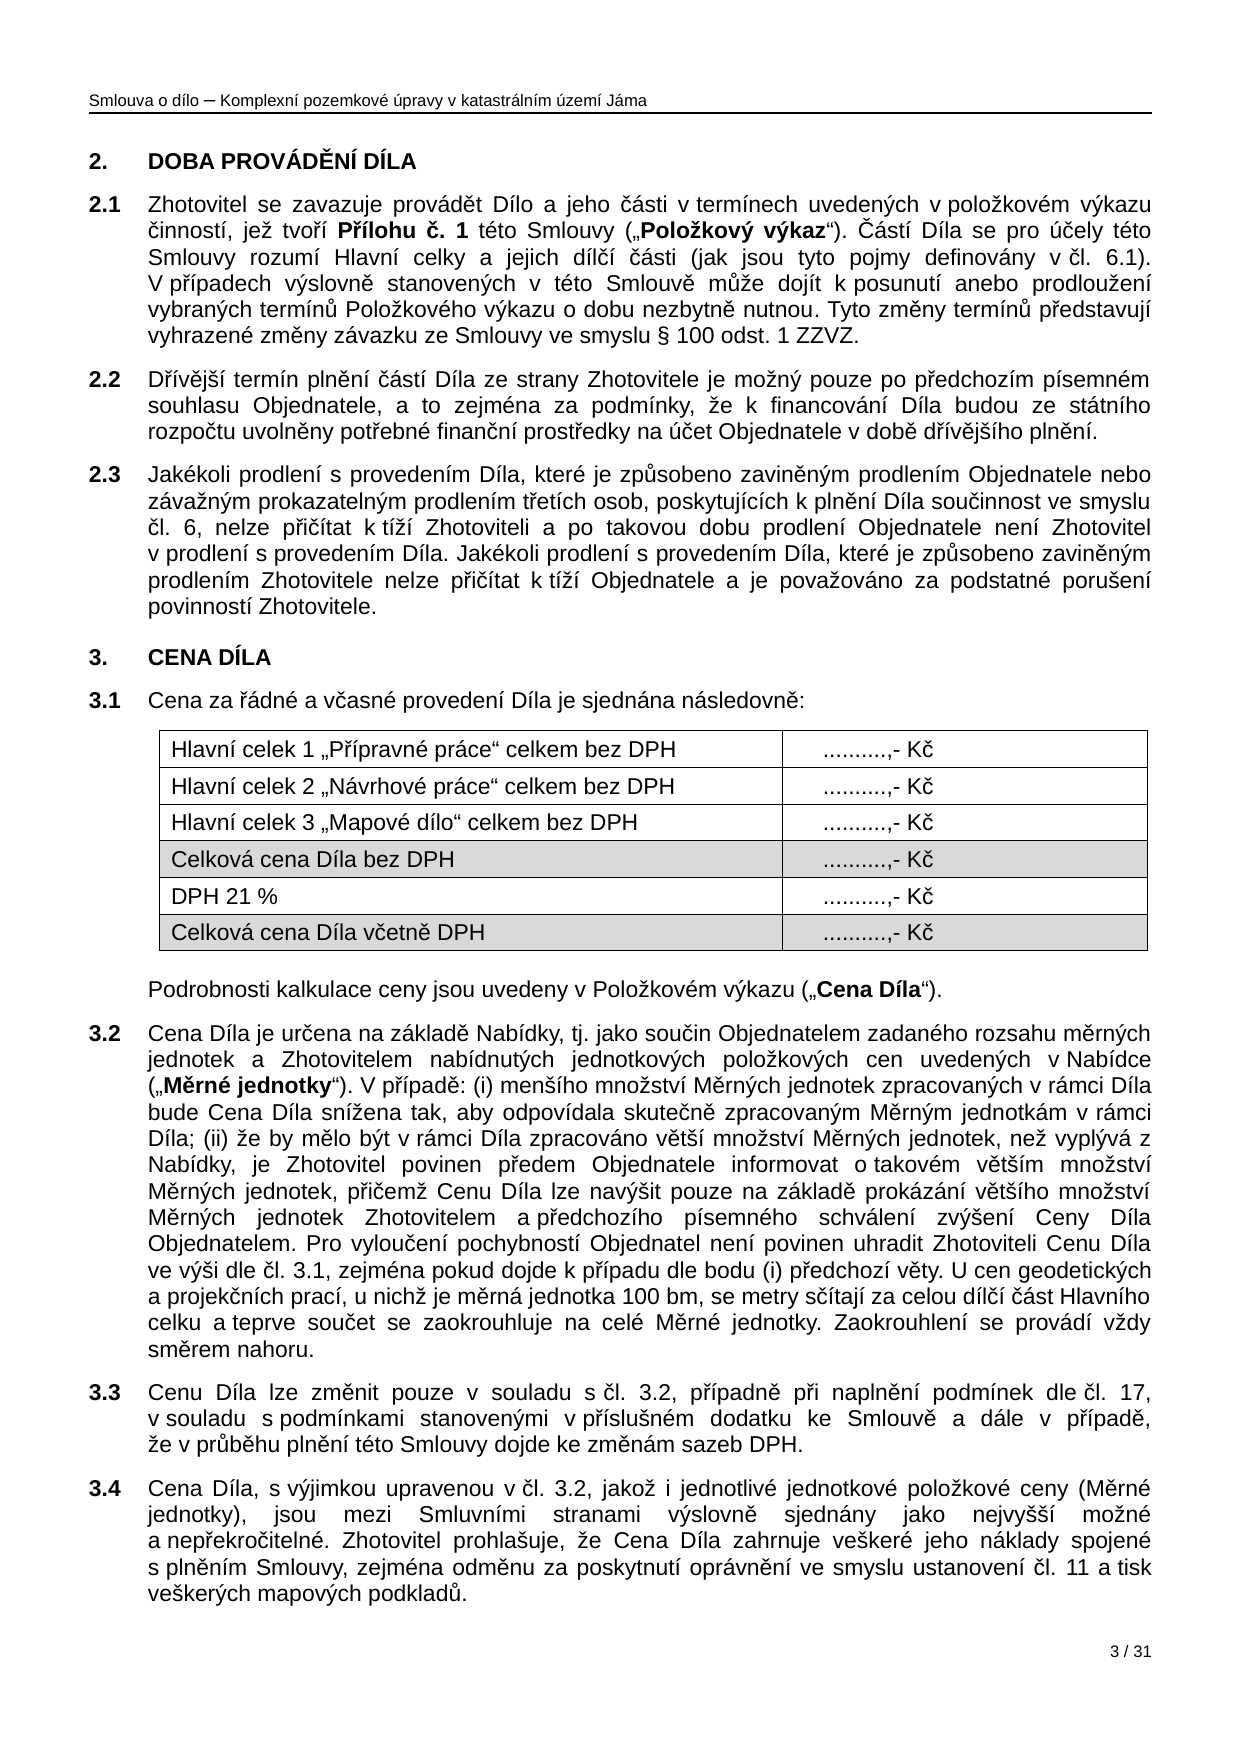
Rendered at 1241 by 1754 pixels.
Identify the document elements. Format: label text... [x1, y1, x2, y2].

text Cena díla [89, 644, 1152, 671]
list Podrobnosti kalkulace ceny jsou uvedeny v Položkovém výkazu („Cena Díla“). [148, 976, 1152, 1003]
table_cell ..........,- Kč [783, 915, 1147, 950]
table_header ..........,- Kč [783, 731, 1147, 767]
table_cell Hlavní celek 2 „Návrhové práce“ celkem bez DPH [160, 768, 782, 804]
text Cenu Díla lze změnit pouze v souladu s čl. 3.2, případně při naplnění podmínek dle čl. 17, v souladu s podmínkami stanovenými v příslušném dodatku ke Smlouvě a dále v případě, že v průběhu plnění této Smlouvy dojde ke změnám sazeb DPH. [89, 1379, 1152, 1458]
table_cell Celková cena Díla bez DPH [160, 841, 782, 877]
table_cell Hlavní celek 3 „Mapové dílo“ celkem bez DPH [160, 805, 782, 840]
table_cell ..........,- Kč [783, 805, 1147, 840]
text Dřívější termín plnění částí Díla ze strany Zhotovitele je možný pouze po předchozím písemném souhlasu Objednatele, a to zejména za podmínky, že k financování Díla budou ze státního rozpočtu uvolněny potřebné finanční prostředky na účet Objednatele v době dřívějšího plnění. [89, 366, 1152, 444]
text Zhotovitel se zavazuje provádět Dílo a jeho části v termínech uvedených v položkovém výkazu činností, jež tvoří Přílohu č. 1 této Smlouvy („Položkový výkaz“). Částí Díla se pro účely této Smlouvy rozumí Hlavní celky a jejich dílčí části (jak jsou tyto pojmy definovány v čl. 6.1). V případech výslovně stanovených v této Smlouvě může dojít k posunutí anebo prodloužení vybraných termínů Položkového výkazu o dobu nezbytně nutnou. Tyto změny termínů představují vyhrazené změny závazku ze Smlouvy ve smyslu § 100 odst. 1 ZZVZ. [89, 191, 1152, 349]
text Doba PROVÁDĚNÍ díla [89, 148, 1152, 174]
table_header Hlavní celek 1 „Přípravné práce“ celkem bez DPH [160, 731, 782, 767]
table_cell DPH 21 % [160, 878, 782, 914]
text Cena Díla je určena na základě Nabídky, tj. jako součin Objednatelem zadaného rozsahu měrných jednotek a Zhotovitelem nabídnutých jednotkových položkových cen uvedených v Nabídce („Měrné jednotky“). V případě: (i) menšího množství Měrných jednotek zpracovaných v rámci Díla bude Cena Díla snížena tak, aby odpovídala skutečně zpracovaným Měrným jednotkám v rámci Díla; (ii) že by mělo být v rámci Díla zpracováno větší množství Měrných jednotek, než vyplývá z Nabídky, je Zhotovitel povinen předem Objednatele informovat o takovém větším množství Měrných jednotek, přičemž Cenu Díla lze navýšit pouze na základě prokázání většího množství Měrných jednotek Zhotovitelem a předchozího písemného schválení zvýšení Ceny Díla Objednatelem. Pro vyloučení pochybností Objednatel není povinen uhradit Zhotoviteli Cenu Díla ve výši dle čl. 3.1, zejména pokud dojde k případu dle bodu (i) předchozí věty. U cen geodetických a projekčních prací, u nichž je měrná jednotka 100 bm, se metry sčítají za celou dílčí část Hlavního celku a teprve součet se zaokrouhluje na celé Měrné jednotky. Zaokrouhlení se provádí vždy směrem nahoru. [89, 1019, 1152, 1362]
table_cell ..........,- Kč [783, 878, 1147, 914]
text Jakékoli prodlení s provedením Díla, které je způsobeno zaviněným prodlením Objednatele nebo závažným prokazatelným prodlením třetích osob, poskytujících k plnění Díla součinnost ve smyslu čl. 6, nelze přičítat k tíží Zhotoviteli a po takovou dobu prodlení Objednatele není Zhotovitel v prodlení s provedením Díla. Jakékoli prodlení s provedením Díla, které je způsobeno zaviněným prodlením Zhotovitele nelze přičítat k tíží Objednatele a je považováno za podstatné porušení povinností Zhotovitele. [89, 461, 1152, 619]
table_cell ..........,- Kč [783, 768, 1147, 804]
text Cena za řádné a včasné provedení Díla je sjednána následovně: [89, 687, 1152, 714]
table_cell Celková cena Díla včetně DPH [160, 915, 782, 950]
text Cena Díla, s výjimkou upravenou v čl. 3.2, jakož i jednotlivé jednotkové položkové ceny (Měrné jednotky), jsou mezi Smluvními stranami výslovně sjednány jako nejvyšší možné a nepřekročitelné. Zhotovitel prohlašuje, že Cena Díla zahrnuje veškeré jeho náklady spojené s plněním Smlouvy, zejména odměnu za poskytnutí oprávnění ve smyslu ustanovení čl. 11 a tisk veškerých mapových podkladů. [89, 1474, 1152, 1606]
table_cell ..........,- Kč [783, 841, 1147, 877]
